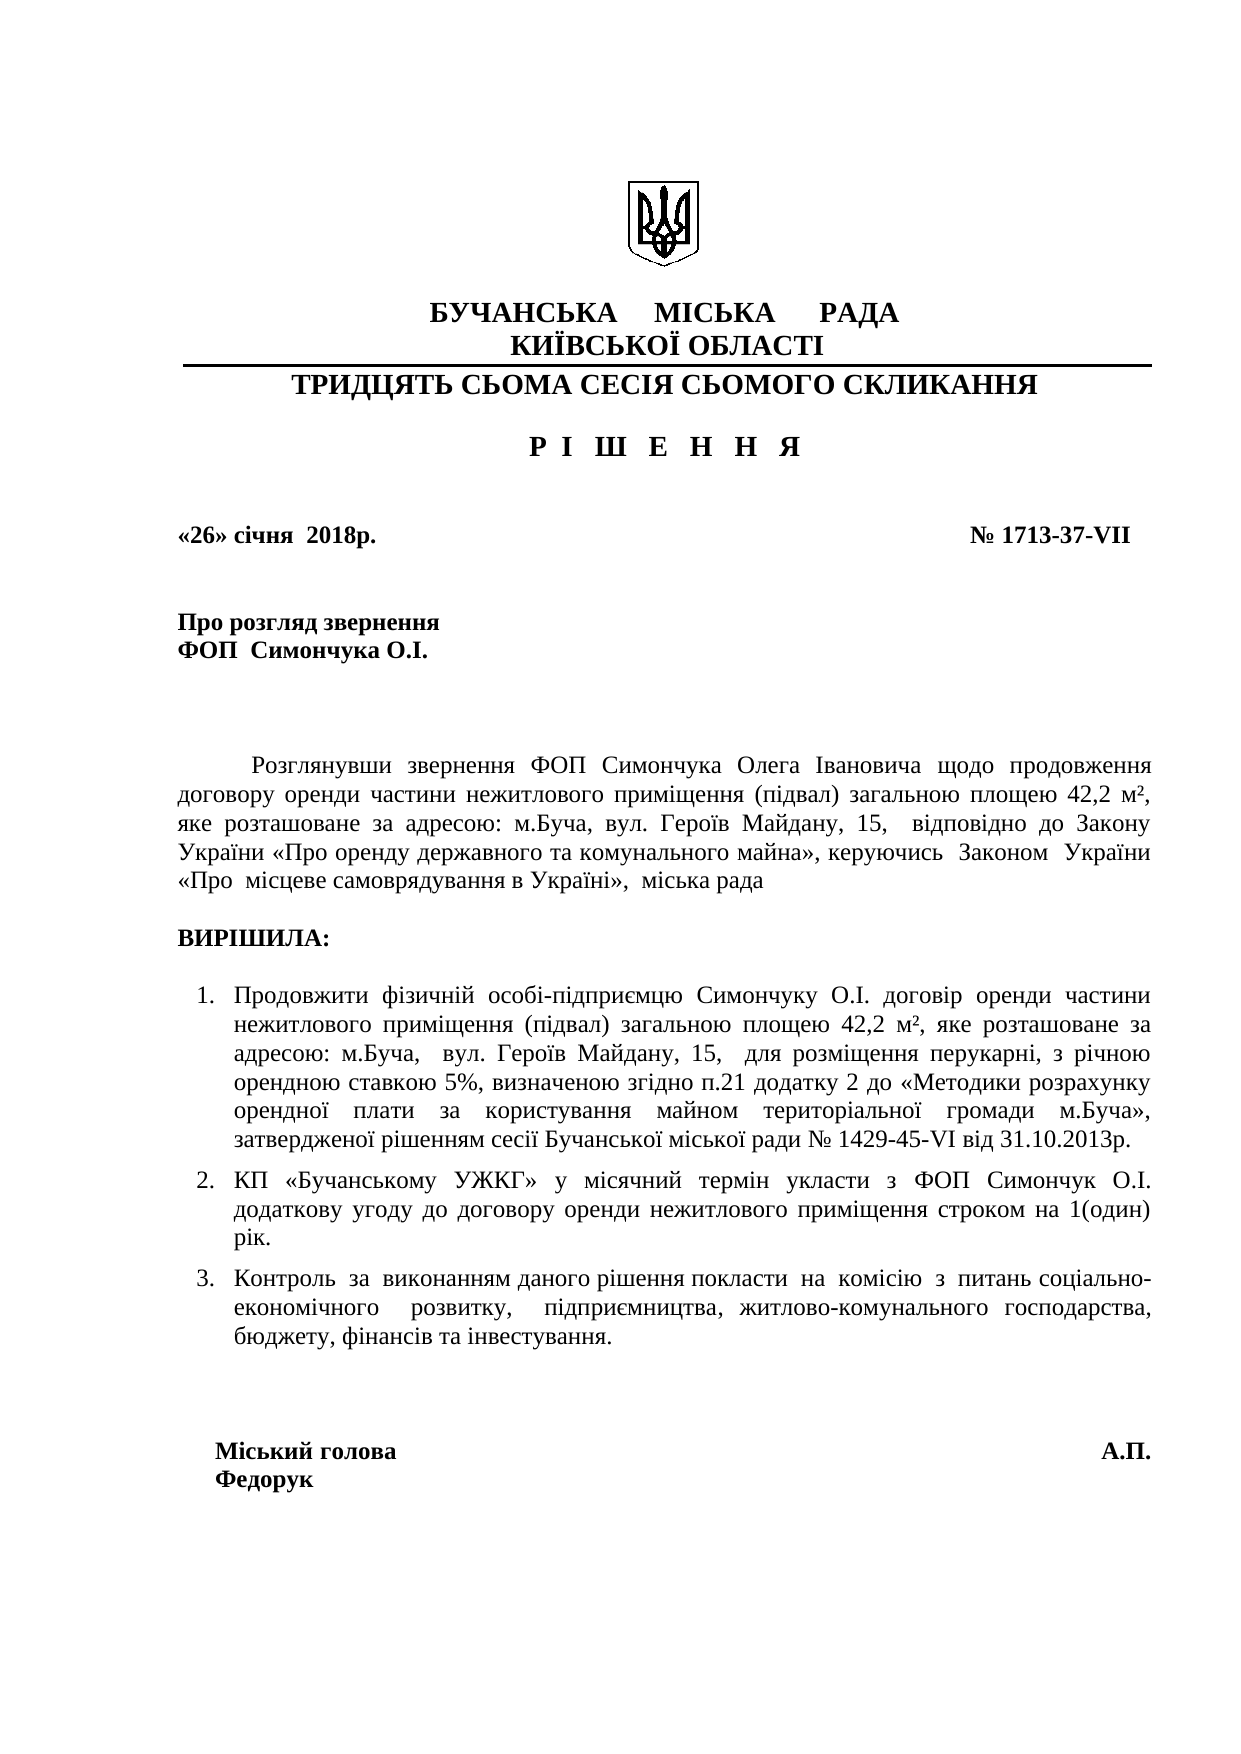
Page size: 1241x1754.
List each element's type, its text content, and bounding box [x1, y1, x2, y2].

text Про розгляд звернення [177, 607, 1152, 636]
text Міський голова А.П. Федорук [215, 1436, 1152, 1493]
list Контроль за виконанням даного рішення покласти на комісію з питань соціально-економічного розвитку, підприємництва, житлово-комунального господарства, бюджету, фінансів та інвестування. [196, 1263, 1152, 1349]
subtitle КИЇВСЬКОЇ ОБЛАСТІ [183, 328, 1152, 364]
text ФОП Симончука О.І. [177, 636, 1152, 664]
list КП «Бучанському УЖКГ» у місячний термін укласти з ФОП Симончук О.І. додаткову угоду до договору оренди нежитлового приміщення строком на 1(один) рік. [196, 1165, 1152, 1251]
text «26» січня 2018р. № 1713-37-VII [177, 521, 1152, 549]
subtitle Р І Ш Е Н Н Я [177, 429, 1152, 463]
text БУЧАНСЬКА МІСЬКА РАДА [177, 295, 1152, 328]
list Продовжити фізичній особі-підприємцю Симончуку О.І. договір оренди частини нежитлового приміщення (підвал) загальною площею 42,2 м², яке розташоване за адресою: м.Буча, вул. Героїв Майдану, 15, для розміщення перукарні, з річною орендною ставкою 5%, визначеною згідно п.21 додатку 2 до «Методики розрахунку орендної плати за користування майном територіальної громади м.Буча», затвердженої рішенням сесії Бучанської міської ради № 1429-45-VI від 31.10.2013р. [196, 981, 1152, 1153]
text Розглянувши звернення ФОП Симончука Олега Івановича щодо продовження договору оренди частини нежитлового приміщення (підвал) загальною площею 42,2 м², яке розташоване за адресою: м.Буча, вул. Героїв Майдану, 15, відповідно до Закону України «Про оренду державного та комунального майна», керуючись Законом України «Про місцеве самоврядування в Україні», міська рада [177, 751, 1152, 894]
text ТРИДЦЯТЬ СЬОМА СЕСІЯ СЬОМОГО СКЛИКАННЯ [177, 367, 1152, 401]
text ВИРІШИЛА: [177, 923, 1152, 952]
